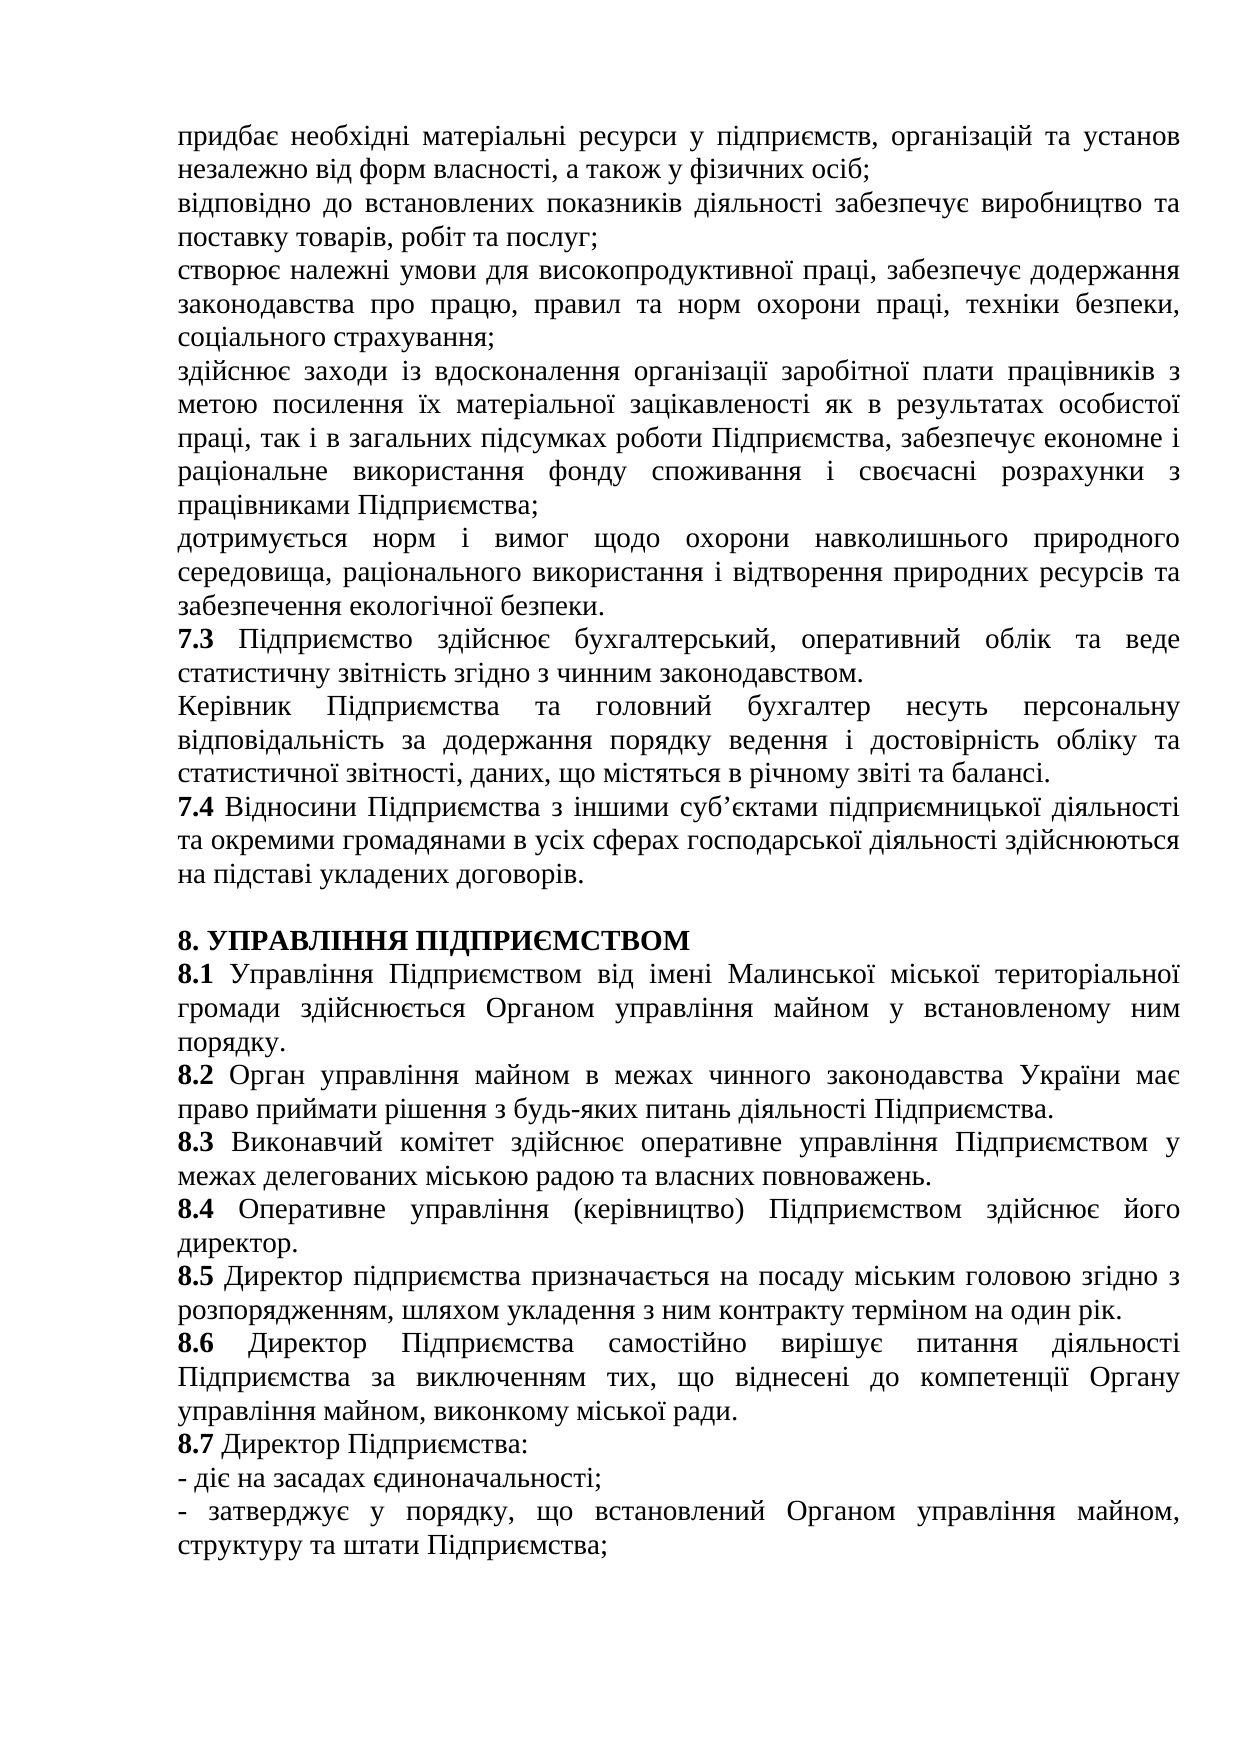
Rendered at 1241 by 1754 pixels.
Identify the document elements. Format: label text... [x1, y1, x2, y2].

text 8.3 Виконавчий комітет здійснює оперативне управління Підприємством у межах делегованих міською радою та власних повноважень. [177, 1124, 1181, 1191]
text 8.7 Директор Підприємства: [177, 1426, 1181, 1460]
text придбає необхідні матеріальні ресурси у підприємств, організацій та установ незалежно від форм власності, а також у фізичних осіб; [177, 118, 1181, 185]
text Керівник Підприємства та головний бухгалтер несуть персональну відповідальність за додержання порядку ведення і достовірність обліку та статистичної звітності, даних, що містяться в річному звіті та балансі. [177, 688, 1181, 789]
text здійснює заходи із вдосконалення організації заробітної плати працівників з метою посилення їх матеріальної зацікавленості як в результатах особистої праці, так і в загальних підсумках роботи Підприємства, забезпечує економне і раціональне використання фонду споживання і своєчасні розрахунки з працівниками Підприємства; [177, 353, 1181, 521]
text - затверджує у порядку, що встановлений Органом управління майном, структуру та штати Підприємства; [177, 1493, 1181, 1560]
text 8.5 Директор підприємства призначається на посаду міським головою згідно з розпорядженням, шляхом укладення з ним контракту терміном на один рік. [177, 1258, 1181, 1326]
text 8. УПРАВЛІННЯ ПІДПРИЄМСТВОМ [177, 923, 1181, 957]
text - діє на засадах єдиноначальності; [177, 1460, 1181, 1493]
text 7.4 Відносини Підприємства з іншими суб’єктами підприємницької діяльності та окремими громадянами в усіх сферах господарської діяльності здійснюються на підставі укладених договорів. [177, 789, 1181, 889]
text створює належні умови для високопродуктивної праці, забезпечує додержання законодавства про працю, правил та норм охорони праці, техніки безпеки, соціального страхування; [177, 252, 1181, 353]
text 7.3 Підприємство здійснює бухгалтерський, оперативний облік та веде статистичну звітність згідно з чинним законодавством. [177, 621, 1181, 688]
text 8.6 Директор Підприємства самостійно вирішує питання діяльності Підприємства за виключенням тих, що віднесені до компетенції Органу управління майном, виконкому міської ради. [177, 1326, 1181, 1426]
text 8.2 Орган управління майном в межах чинного законодавства України має право приймати рішення з будь-яких питань діяльності Підприємства. [177, 1057, 1181, 1124]
text дотримується норм і вимог щодо охорони навколишнього природного середовища, раціонального використання і відтворення природних ресурсів та забезпечення екологічної безпеки. [177, 521, 1181, 621]
text відповідно до встановлених показників діяльності забезпечує виробництво та поставку товарів, робіт та послуг; [177, 185, 1181, 252]
text 8.1 Управління Підприємством від імені Малинської міської територіальної громади здійснюється Органом управління майном у встановленому ним порядку. [177, 957, 1181, 1057]
text 8.4 Оперативне управління (керівництво) Підприємством здійснює його директор. [177, 1191, 1181, 1258]
